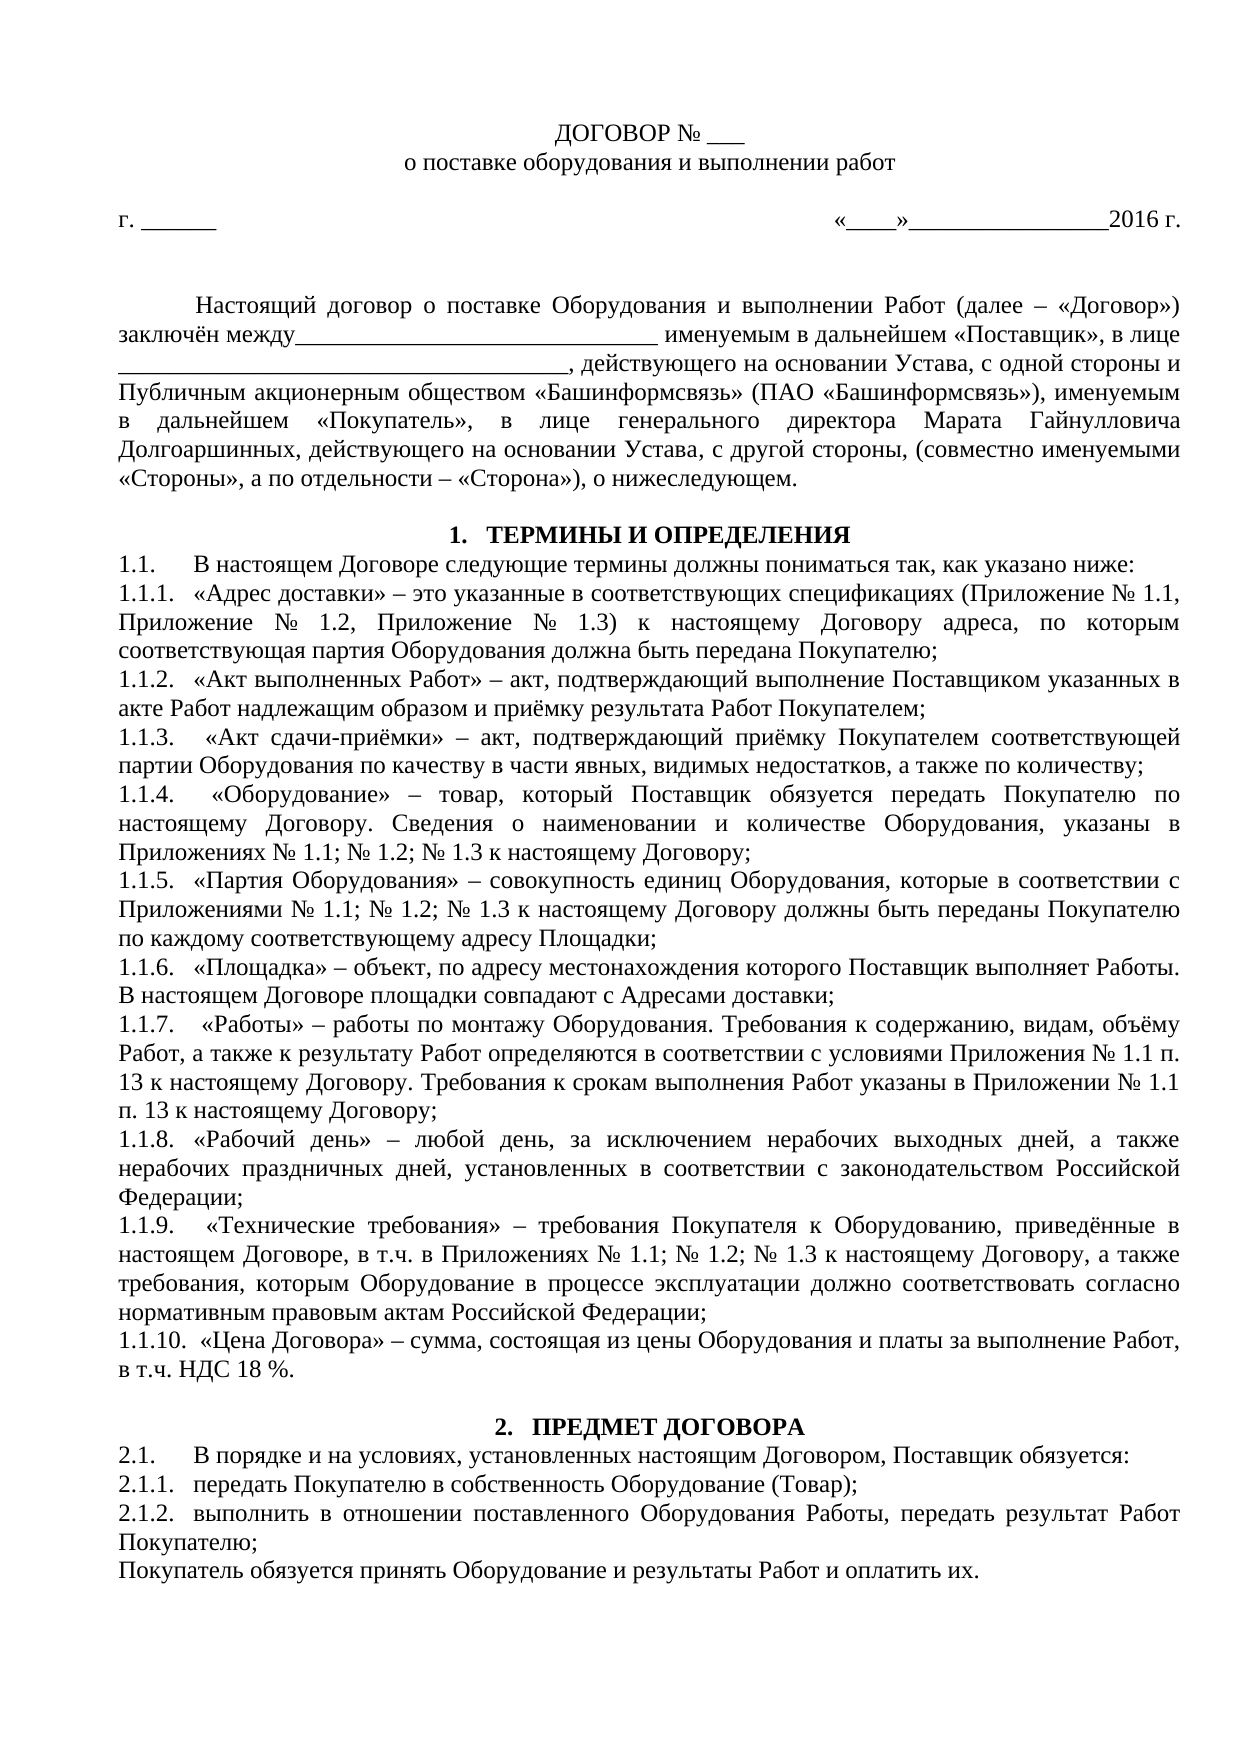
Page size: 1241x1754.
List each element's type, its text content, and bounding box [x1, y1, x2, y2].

list ТЕРМИНЫ И ОПРЕДЕЛЕНИЯ [118, 521, 1181, 549]
list ПРЕДМЕТ ДОГОВОРА [118, 1412, 1181, 1441]
list «Технические требования» – требования Покупателя к Оборудованию, приведённые в настоящем Договоре, в т.ч. в Приложениях № 1.1; № 1.2; № 1.3 к настоящему Договору, а также требования, которым Оборудование в процессе эксплуатации должно соответствовать согласно нормативным правовым актам Российской Федерации; [118, 1211, 1181, 1326]
list передать Покупателю в собственность Оборудование (Товар); [118, 1469, 1181, 1498]
list «Акт сдачи-приёмки» – акт, подтверждающий приёмку Покупателем соответствующей партии Оборудования по качеству в части явных, видимых недостатков, а также по количеству; [118, 722, 1181, 779]
list «Адрес доставки» – это указанные в соответствующих спецификациях (Приложение № 1.1, Приложение № 1.2, Приложение № 1.3) к настоящему Договору адреса, по которым соответствующая партия Оборудования должна быть передана Покупателю; [118, 578, 1181, 664]
list «Площадка» – объект, по адресу местонахождения которого Поставщик выполняет Работы. В настоящем Договоре площадки совпадают с Адресами доставки; [118, 952, 1181, 1009]
text Настоящий договор о поставке Оборудования и выполнении Работ (далее – «Договор») заключён между_____________________________ именуемым в дальнейшем «Поставщик», в лице ____________________________________, действующего на основании Устава, с одной стороны и Публичным акционерным обществом «Башинформсвязь» (ПАО «Башинформсвязь»), именуемым в дальнейшем «Покупатель», в лице генерального директора Марата Гайнулловича Долгоаршинных, действующего на основании Устава, с другой стороны, (совместно именуемыми «Стороны», а по отдельности – «Сторона»), о нижеследующем. [118, 291, 1181, 492]
list «Работы» – работы по монтажу Оборудования. Требования к содержанию, видам, объёму Работ, а также к результату Работ определяются в соответствии с условиями Приложения № 1.1 п. 13 к настоящему Договору. Требования к срокам выполнения Работ указаны в Приложении № 1.1 п. 13 к настоящему Договору; [118, 1009, 1181, 1124]
text ДОГОВОР № ___ [118, 118, 1181, 147]
text Покупатель обязуется принять Оборудование и результаты Работ и оплатить их. [118, 1556, 1181, 1584]
list «Партия Оборудования» – совокупность единиц Оборудования, которые в соответствии с Приложениями № 1.1; № 1.2; № 1.3 к настоящему Договору должны быть переданы Покупателю по каждому соответствующему адресу Площадки; [118, 866, 1181, 952]
list В порядке и на условиях, установленных настоящим Договором, Поставщик обязуется: [118, 1441, 1181, 1469]
list выполнить в отношении поставленного Оборудования Работы, передать результат Работ Покупателю; [118, 1498, 1181, 1556]
table_header «____»________________2016 г. [650, 204, 1192, 233]
list «Акт выполненных Работ» – акт, подтверждающий выполнение Поставщиком указанных в акте Работ надлежащим образом и приёмку результата Работ Покупателем; [118, 664, 1181, 722]
list «Рабочий день» – любой день, за исключением нерабочих выходных дней, а также нерабочих праздничных дней, установленных в соответствии с законодательством Российской Федерации; [118, 1124, 1181, 1211]
list «Оборудование» – товар, который Поставщик обязуется передать Покупателю по настоящему Договору. Сведения о наименовании и количестве Оборудования, указаны в Приложениях № 1.1; № 1.2; № 1.3 к настоящему Договору; [118, 779, 1181, 866]
table_header г. ______ [107, 204, 650, 233]
list В настоящем Договоре следующие термины должны пониматься так, как указано ниже: [118, 549, 1181, 578]
list «Цена Договора» – сумма, состоящая из цены Оборудования и платы за выполнение Работ, в т.ч. НДС 18 %. [118, 1326, 1181, 1383]
text о поставке оборудования и выполнении работ [118, 147, 1181, 176]
